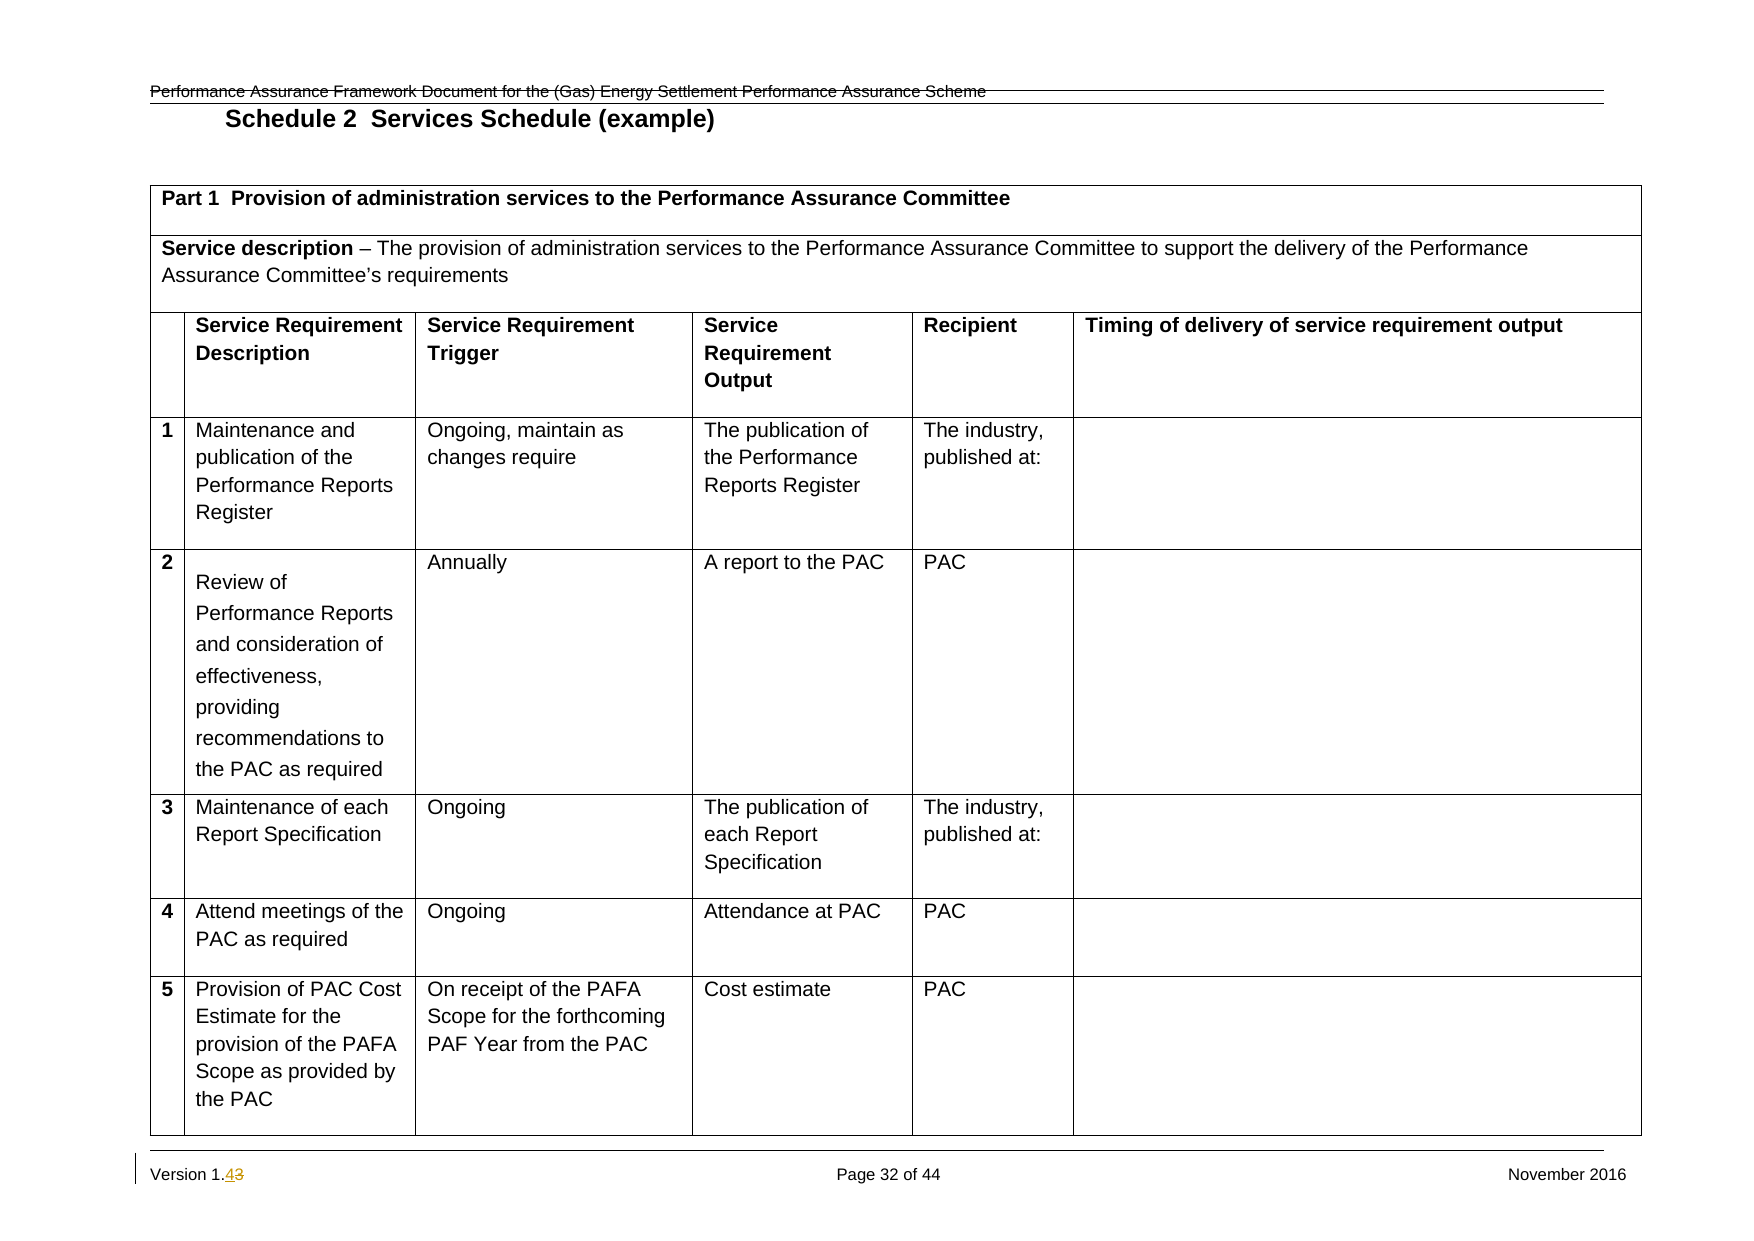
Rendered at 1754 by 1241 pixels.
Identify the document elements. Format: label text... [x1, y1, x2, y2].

table_cell [151, 313, 184, 417]
table_cell Maintenance of each Report Specification [185, 795, 415, 898]
table_cell [1074, 550, 1641, 794]
table_cell Provision of PAC Cost Estimate for the provision of the PAFA Scope as provided by the PAC [185, 977, 415, 1135]
table_cell [1074, 977, 1641, 1135]
table_cell Maintenance and publication of the Performance Reports Register [185, 418, 415, 549]
table_cell Review of Performance Reports and consideration of effectiveness, providing recommendations to the PAC as required [185, 550, 415, 794]
table_cell [1074, 795, 1641, 898]
table_cell Ongoing [416, 795, 692, 898]
table_cell Ongoing, maintain as changes require [416, 418, 692, 549]
table_cell 2 [151, 550, 184, 794]
table_cell Service Requirement Description [185, 313, 415, 417]
table_cell Recipient [913, 313, 1073, 417]
table_cell Attend meetings of the PAC as required [185, 899, 415, 976]
table_cell PAC [913, 550, 1073, 794]
table_cell The publication of the Performance Reports Register [693, 418, 912, 549]
table_cell 1 [151, 418, 184, 549]
table_cell Service Requirement Trigger [416, 313, 692, 417]
table_cell Cost estimate [693, 977, 912, 1135]
table_cell Timing of delivery of service requirement output [1074, 313, 1641, 417]
table_cell Service description – The provision of administration services to the Performance Assurance Committee to support the delivery of the Performance Assurance Committee’s requirements [151, 236, 1641, 312]
table_cell 3 [151, 795, 184, 898]
table_cell Attendance at PAC [693, 899, 912, 976]
table_cell Ongoing [416, 899, 692, 976]
table_cell The industry, published at: [913, 418, 1073, 549]
table_cell 5 [151, 977, 184, 1135]
table_cell On receipt of the PAFA Scope for the forthcoming PAF Year from the PAC [416, 977, 692, 1135]
table_cell 4 [151, 899, 184, 976]
table_cell Annually [416, 550, 692, 794]
table_cell The industry, published at: [913, 795, 1073, 898]
table_cell [1074, 418, 1641, 549]
table_cell [1074, 899, 1641, 976]
table_header Part 1 Provision of administration services to the Performance Assurance Committee [151, 186, 1641, 235]
table_cell The publication of each Report Specification [693, 795, 912, 898]
list Schedule 2 Services Schedule (example) [225, 104, 1604, 132]
table_cell PAC [913, 899, 1073, 976]
table_cell Service Requirement Output [693, 313, 912, 417]
table_cell A report to the PAC [693, 550, 912, 794]
table_cell PAC [913, 977, 1073, 1135]
